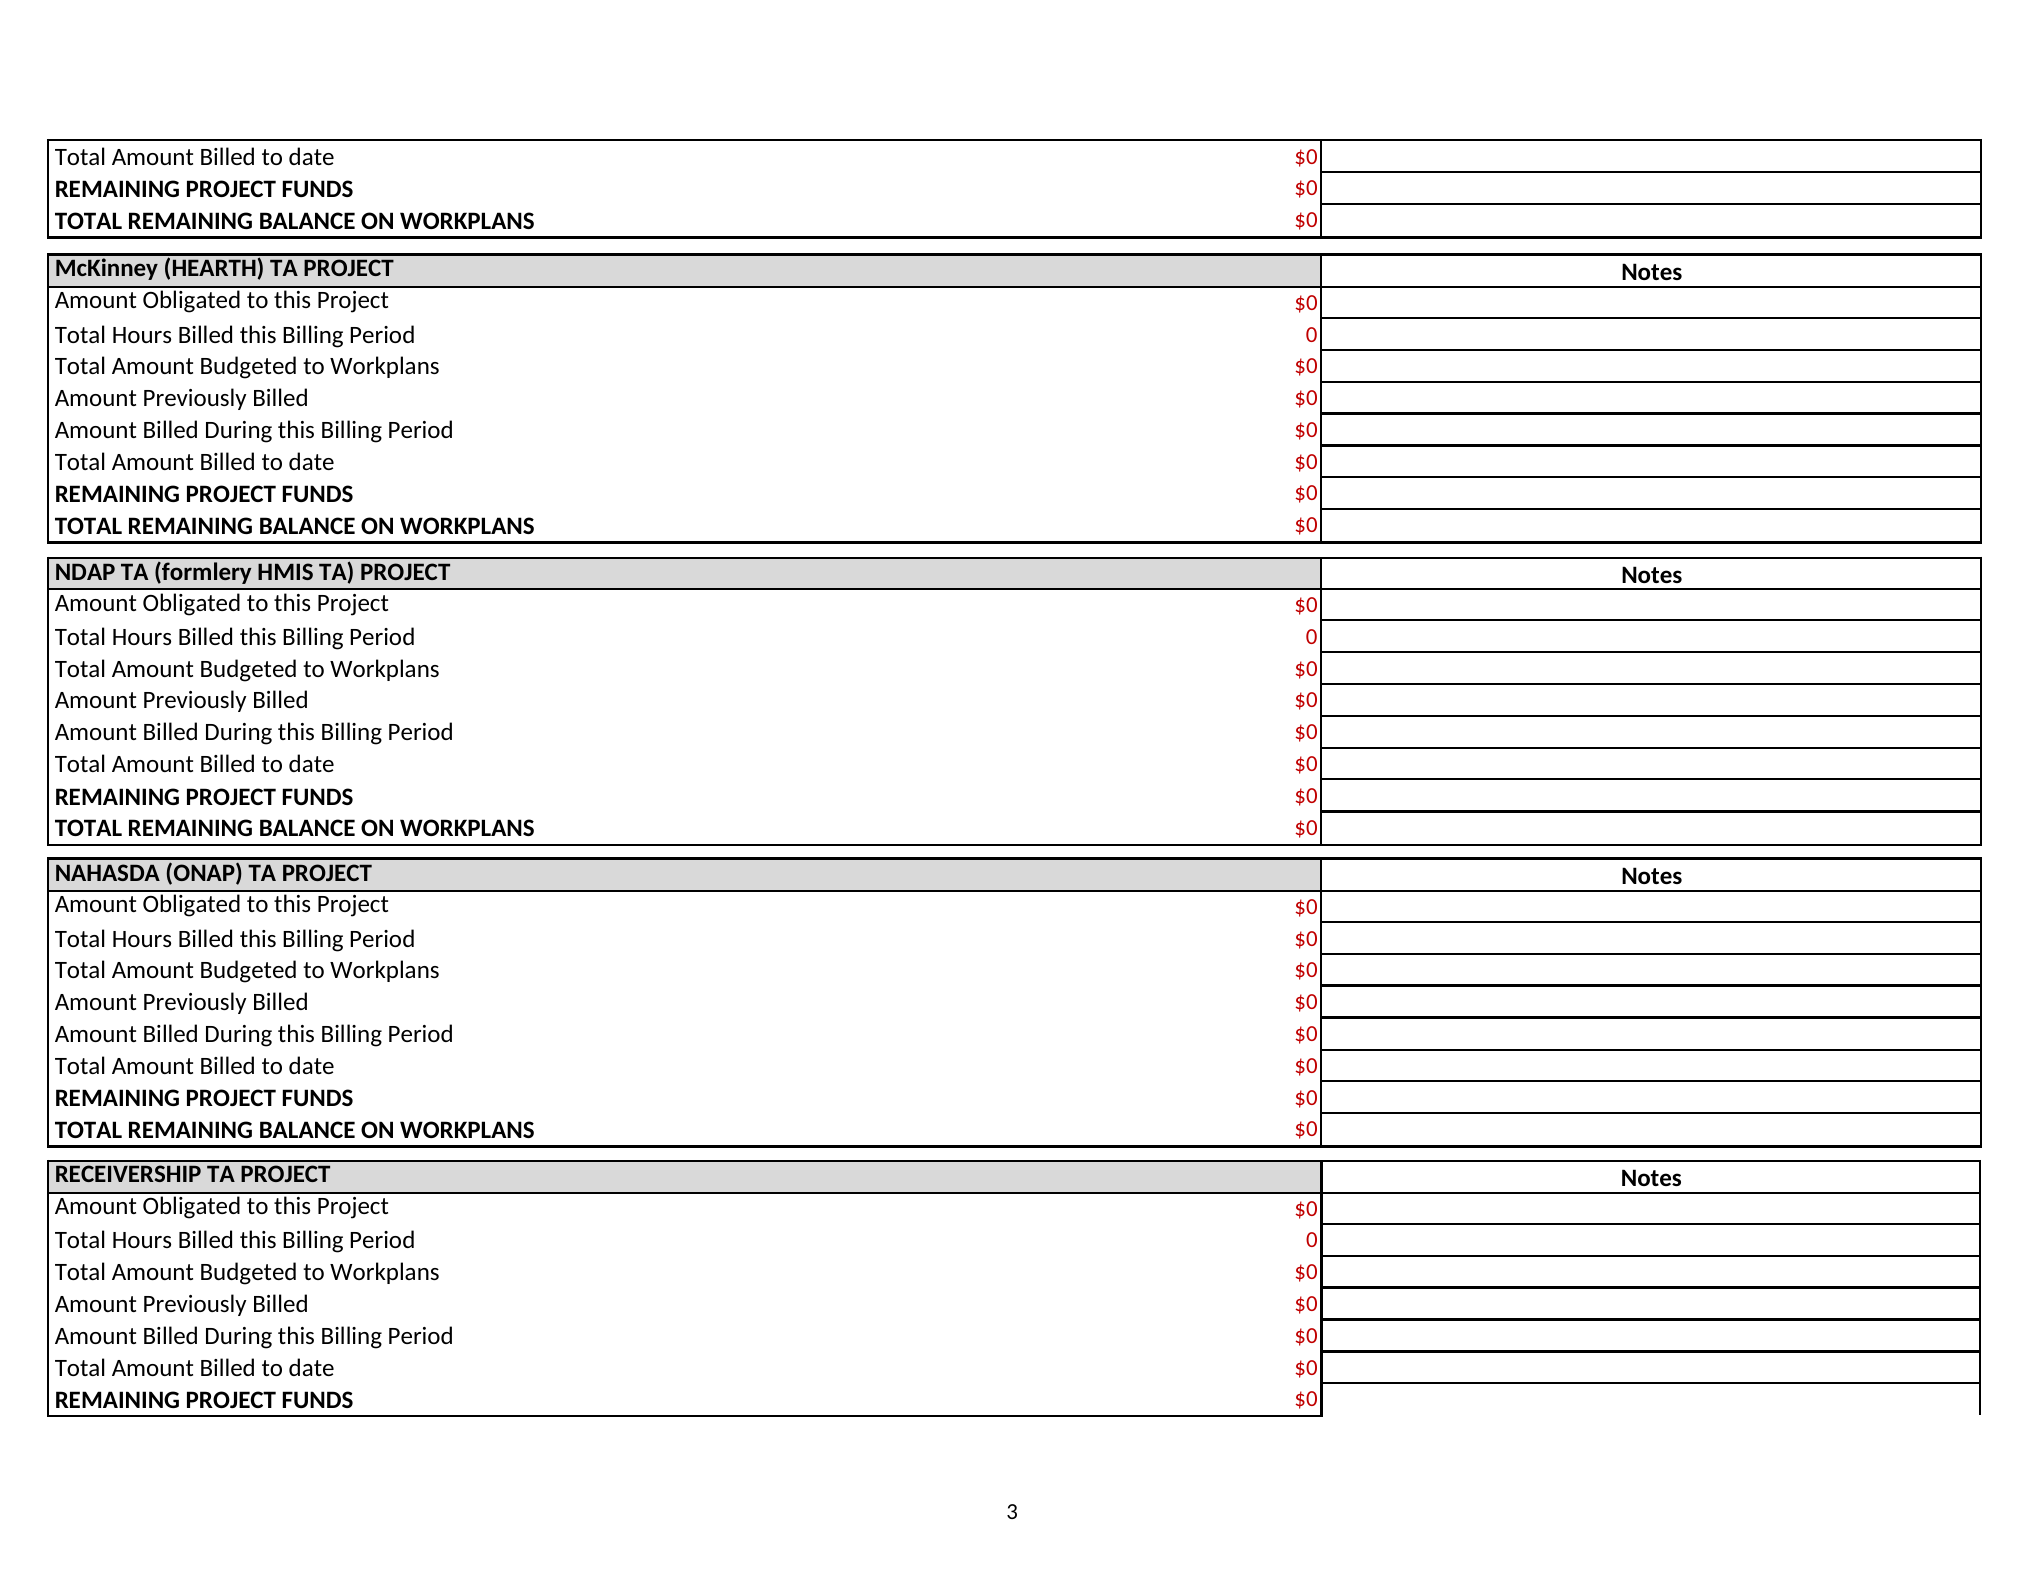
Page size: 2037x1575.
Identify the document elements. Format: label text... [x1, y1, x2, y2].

table_cell $0 [914, 288, 1320, 317]
table_cell Total Amount Budgeted to Workplans [49, 651, 914, 683]
table_cell $0 [874, 1382, 1320, 1415]
table_cell $0 [914, 203, 1320, 236]
table_cell Total Amount Billed to date [49, 444, 914, 476]
table_cell $0 [914, 921, 1320, 953]
table_cell [1322, 319, 1980, 349]
table_cell $0 [914, 892, 1320, 921]
table_cell [1322, 621, 1980, 651]
table_header Total Amount Billed to date [49, 141, 914, 171]
table_cell $0 [914, 747, 1320, 778]
table_cell $0 [914, 1049, 1320, 1080]
table_cell [1323, 1384, 1979, 1415]
table_cell [1322, 955, 1980, 984]
table_header Notes [1323, 1162, 1979, 1192]
table_cell $0 [914, 381, 1320, 412]
table_cell $0 [914, 1016, 1320, 1048]
table_cell [1322, 447, 1980, 476]
table_cell $0 [874, 1318, 1320, 1350]
table_header NDAP TA (formlery HMIS TA) PROJECT [49, 559, 914, 588]
table_cell Amount Previously Billed [49, 1286, 874, 1318]
table_cell [1322, 813, 1980, 843]
table_cell $0 [914, 651, 1320, 683]
table_cell $0 [914, 444, 1320, 476]
table_cell [1322, 1114, 1980, 1145]
table_cell [1322, 383, 1980, 412]
table_cell $0 [914, 171, 1320, 203]
table_cell Amount Previously Billed [49, 381, 914, 412]
table_cell REMAINING PROJECT FUNDS [49, 1382, 874, 1415]
table_cell $0 [914, 953, 1320, 984]
table_cell $0 [914, 1080, 1320, 1112]
table_header [914, 559, 1320, 588]
table_cell Amount Billed During this Billing Period [49, 715, 914, 747]
table_cell Amount Billed During this Billing Period [49, 1016, 914, 1048]
table_cell 0 [874, 1223, 1320, 1255]
table_cell [1322, 173, 1980, 203]
table_cell [1322, 987, 1980, 1016]
table_cell $0 [914, 1112, 1320, 1145]
table_cell $0 [914, 349, 1320, 381]
table_cell [1323, 1321, 1979, 1350]
table_cell [1322, 205, 1980, 236]
table_cell [1322, 1019, 1980, 1048]
table_cell Amount Previously Billed [49, 984, 914, 1016]
table_cell Amount Obligated to this Project [49, 590, 914, 619]
table_cell Amount Obligated to this Project [49, 1194, 874, 1223]
table_header [914, 256, 1320, 286]
table_cell REMAINING PROJECT FUNDS [49, 778, 914, 810]
table_cell [1323, 1257, 1979, 1286]
table_header RECEIVERSHIP TA PROJECT [49, 1162, 874, 1192]
table_cell REMAINING PROJECT FUNDS [49, 476, 914, 508]
table_cell 0 [914, 317, 1320, 349]
table_cell [1322, 1082, 1980, 1112]
table_cell Total Amount Budgeted to Workplans [49, 349, 914, 381]
table_cell $0 [914, 412, 1320, 444]
table_cell $0 [914, 590, 1320, 619]
table_cell Amount Obligated to this Project [49, 288, 914, 317]
table_header Notes [1322, 256, 1980, 286]
table_cell Total Amount Billed to date [49, 1350, 874, 1382]
table_cell Total Hours Billed this Billing Period [49, 619, 914, 651]
table_cell $0 [914, 508, 1320, 541]
text 3 [43, 1502, 1981, 1524]
table_header Notes [1322, 860, 1980, 890]
table_cell [1322, 288, 1980, 317]
table_cell [1322, 415, 1980, 444]
table_cell $0 [914, 476, 1320, 508]
table_cell REMAINING PROJECT FUNDS [49, 1080, 914, 1112]
table_cell [1322, 510, 1980, 541]
table_cell REMAINING PROJECT FUNDS [49, 171, 914, 203]
table_cell $0 [874, 1350, 1320, 1382]
table_cell Total Hours Billed this Billing Period [49, 1223, 874, 1255]
table_cell [1322, 717, 1980, 747]
table_cell [1323, 1225, 1979, 1255]
table_header NAHASDA (ONAP) TA PROJECT [49, 860, 914, 890]
table_cell $0 [914, 984, 1320, 1016]
table_header [914, 860, 1320, 890]
table_cell $0 [914, 810, 1320, 843]
table_cell Total Amount Billed to date [49, 1049, 914, 1080]
table_cell $0 [914, 715, 1320, 747]
table_cell $0 [914, 778, 1320, 810]
table_cell TOTAL REMAINING BALANCE ON WORKPLANS [49, 1112, 914, 1145]
table_cell Total Hours Billed this Billing Period [49, 921, 914, 953]
table_cell [1322, 892, 1980, 921]
table_cell 0 [914, 619, 1320, 651]
table_cell [1322, 590, 1980, 619]
table_cell $0 [874, 1286, 1320, 1318]
table_cell [1322, 478, 1980, 508]
table_cell Total Hours Billed this Billing Period [49, 317, 914, 349]
table_cell Total Amount Budgeted to Workplans [49, 1255, 874, 1286]
table_header Notes [1322, 559, 1980, 588]
table_header $0 [914, 141, 1320, 171]
table_cell TOTAL REMAINING BALANCE ON WORKPLANS [49, 508, 914, 541]
table_cell $0 [874, 1255, 1320, 1286]
table_cell $0 [914, 683, 1320, 714]
table_cell TOTAL REMAINING BALANCE ON WORKPLANS [49, 203, 914, 236]
table_header [874, 1162, 1320, 1192]
table_cell [1323, 1289, 1979, 1318]
table_cell Total Amount Billed to date [49, 747, 914, 778]
table_header [1322, 141, 1980, 171]
table_cell Amount Billed During this Billing Period [49, 412, 914, 444]
table_cell Amount Obligated to this Project [49, 892, 914, 921]
table_cell [1322, 653, 1980, 683]
table_cell Total Amount Budgeted to Workplans [49, 953, 914, 984]
table_cell [1323, 1194, 1979, 1223]
table_header McKinney (HEARTH) TA PROJECT [49, 256, 914, 286]
table_cell [1322, 1051, 1980, 1080]
table_cell TOTAL REMAINING BALANCE ON WORKPLANS [49, 810, 914, 843]
table_cell [1322, 351, 1980, 381]
table_cell [1322, 749, 1980, 778]
table_cell Amount Billed During this Billing Period [49, 1318, 874, 1350]
table_cell Amount Previously Billed [49, 683, 914, 714]
table_cell [1322, 923, 1980, 953]
table_cell [1323, 1353, 1979, 1382]
table_cell $0 [874, 1194, 1320, 1223]
table_cell [1322, 780, 1980, 810]
table_cell [1322, 685, 1980, 714]
